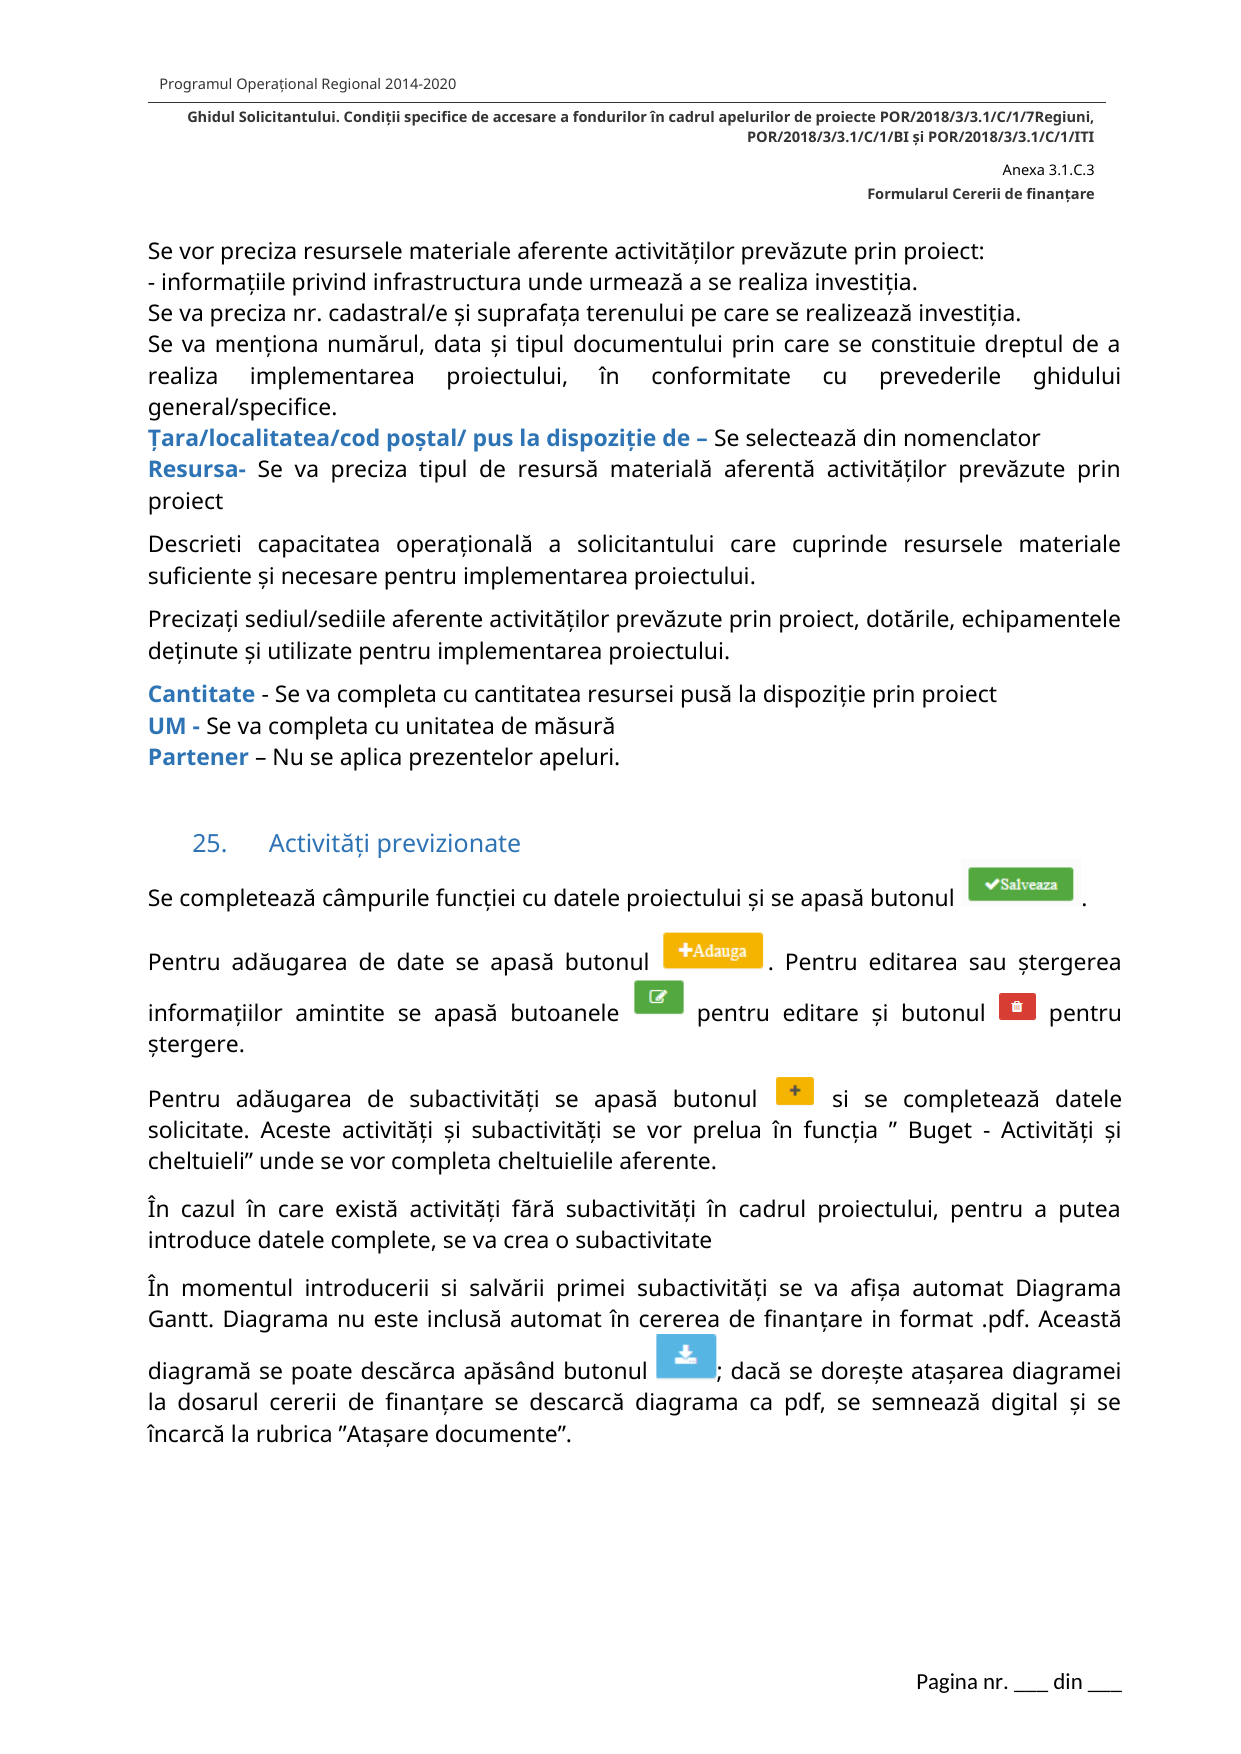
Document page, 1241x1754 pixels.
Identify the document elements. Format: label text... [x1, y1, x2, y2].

text Cantitate - Se va completa cu cantitatea resursei pusă la dispoziție prin proiect [148, 678, 1122, 709]
text UM - Se va completa cu unitatea de măsură [148, 709, 1122, 741]
text - informațiile privind infrastructura unde urmează a se realiza investiția. [148, 266, 1122, 297]
picture [656, 1334, 717, 1380]
picture [960, 859, 1082, 907]
picture [772, 1075, 817, 1107]
text Pentru adăugarea de subactivități se apasă butonul si se completează datele solicitate. Aceste activități și subactivități se vor prelua în funcția ” Buget - Activități și cheltuieli” unde se vor completa cheltuielile aferente. [148, 1076, 1122, 1176]
text În momentul introducerii si salvării primei subactivități se va afișa automat Diagrama Gantt. Diagrama nu este inclusă automat în cererea de finanțare in format .pdf. Această diagramă se poate descărca apăsând butonul ; dacă se dorește atașarea diagramei la dosarul cererii de finanțare se descarcă diagrama ca pdf, se semnează digital și se încarcă la rubrica ”Atașare documente”. [148, 1272, 1122, 1449]
subtitle Activități previzionate [192, 826, 1122, 859]
picture [998, 991, 1037, 1021]
text Pentru adăugarea de date se apasă butonul . Pentru editarea sau ștergerea informațiilor amintite se apasă butoanele pentru editare și butonul pentru ștergere. [148, 930, 1122, 1059]
text Partener – Nu se aplica prezentelor apeluri. [148, 741, 1122, 772]
text Resursa- Se va preciza tipul de resursă materială aferentă activităţilor prevăzute prin proiect [148, 453, 1122, 516]
text Se va menționa numărul, data și tipul documentului prin care se constituie dreptul de a realiza implementarea proiectului, în conformitate cu prevederile ghidului general/specifice. [148, 328, 1122, 422]
text Se completează câmpurile funcției cu datele proiectului și se apasă butonul . [148, 859, 1122, 913]
text În cazul în care există activități fără subactivități în cadrul proiectului, pentru a putea introduce datele complete, se va crea o subactivitate [148, 1193, 1122, 1255]
picture [632, 977, 685, 1021]
text Se vor preciza resursele materiale aferente activităţilor prevăzute prin proiect: [148, 234, 1122, 266]
text Se va preciza nr. cadastral/e și suprafața terenului pe care se realizează investiția. [148, 297, 1122, 328]
text Descrieti capacitatea operaţională a solicitantului care cuprinde resursele materiale suficiente și necesare pentru implementarea proiectului. [148, 528, 1122, 591]
picture [661, 930, 768, 971]
text Ţara/localitatea/cod poştal/ pus la dispoziție de – Se selectează din nomenclator [148, 422, 1122, 453]
text Precizaţi sediul/sediile aferente activităţilor prevăzute prin proiect, dotările, echipamentele deţinute şi utilizate pentru implementarea proiectului. [148, 603, 1122, 666]
